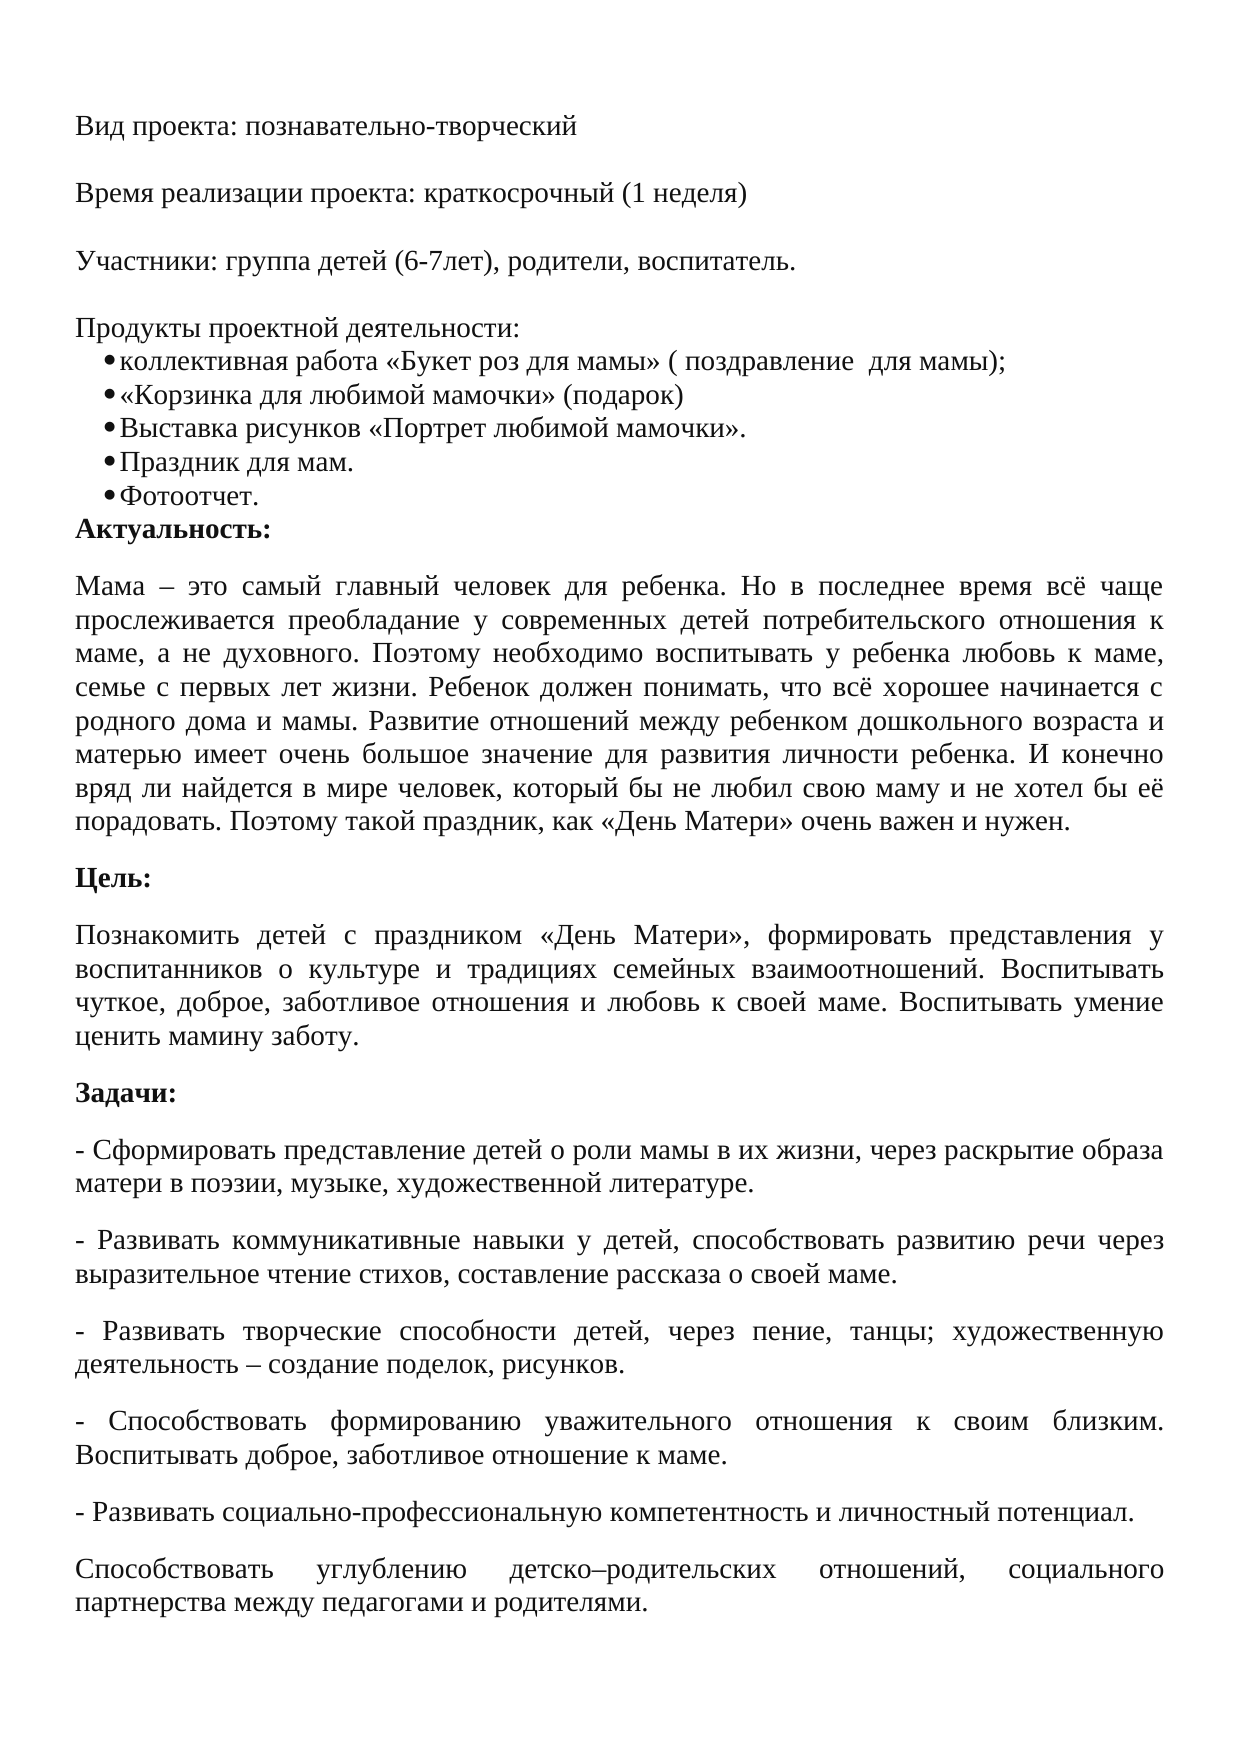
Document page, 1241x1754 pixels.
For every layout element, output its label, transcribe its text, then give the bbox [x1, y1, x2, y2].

text Познакомить детей с праздником «День Матери», формировать представления у воспитанников о культуре и традициях семейных взаимоотношений. Воспитывать чуткое, доброе, заботливое отношения и любовь к своей маме. Воспитывать умение ценить мамину заботу. [75, 917, 1165, 1051]
list «Корзинка для любимой мамочки» (подарок) [104, 377, 1165, 411]
text - Развивать коммуникативные навыки у детей, способствовать развитию речи через выразительное чтение стихов, составление рассказа о своей маме. [75, 1222, 1165, 1289]
text - Сформировать представление детей о роли мамы в их жизни, через раскрытие образа матери в поэзии, музыке, художественной литературе. [75, 1132, 1165, 1199]
text Мама – это самый главный человек для ребенка. Но в последнее время всё чаще прослеживается преобладание у современных детей потребительского отношения к маме, а не духовного. Поэтому необходимо воспитывать у ребенка любовь к маме, семье с первых лет жизни. Ребенок должен понимать, что всё хорошее начинается с родного дома и мамы. Развитие отношений между ребенком дошкольного возраста и матерью имеет очень большое значение для развития личности ребенка. И конечно вряд ли найдется в мире человек, который бы не любил свою маму и не хотел бы её порадовать. Поэтому такой праздник, как «День Матери» очень важен и нужен. [75, 568, 1165, 837]
list Выставка рисунков «Портрет любимой мамочки». [104, 411, 1165, 444]
text - Способствовать формированию уважительного отношения к своим близким. Воспитывать доброе, заботливое отношение к маме. [75, 1403, 1165, 1471]
text Способствовать углублению детско–родительских отношений, социального партнерства между педагогами и родителями. [75, 1551, 1165, 1618]
list коллективная работа «Букет роз для мамы» ( поздравление для мамы); [104, 343, 1165, 377]
text Время реализации проекта: краткосрочный (1 неделя) [75, 176, 1165, 209]
list Праздник для мам. [104, 444, 1165, 478]
text Продукты проектной деятельности: [75, 310, 1165, 343]
text Задачи: [75, 1075, 1165, 1108]
list Фотоотчет. [104, 478, 1165, 512]
text Актуальность: [75, 512, 1165, 545]
text - Развивать социально-профессиональную компетентность и личностный потенциал. [75, 1494, 1165, 1527]
text - Развивать творческие способности детей, через пение, танцы; художественную деятельность – создание поделок, рисунков. [75, 1313, 1165, 1380]
text Цель: [75, 860, 1165, 894]
text Вид проекта: познавательно-творческий [75, 108, 1165, 142]
text Участники: группа детей (6-7лет), родители, воспитатель. [75, 243, 1165, 276]
